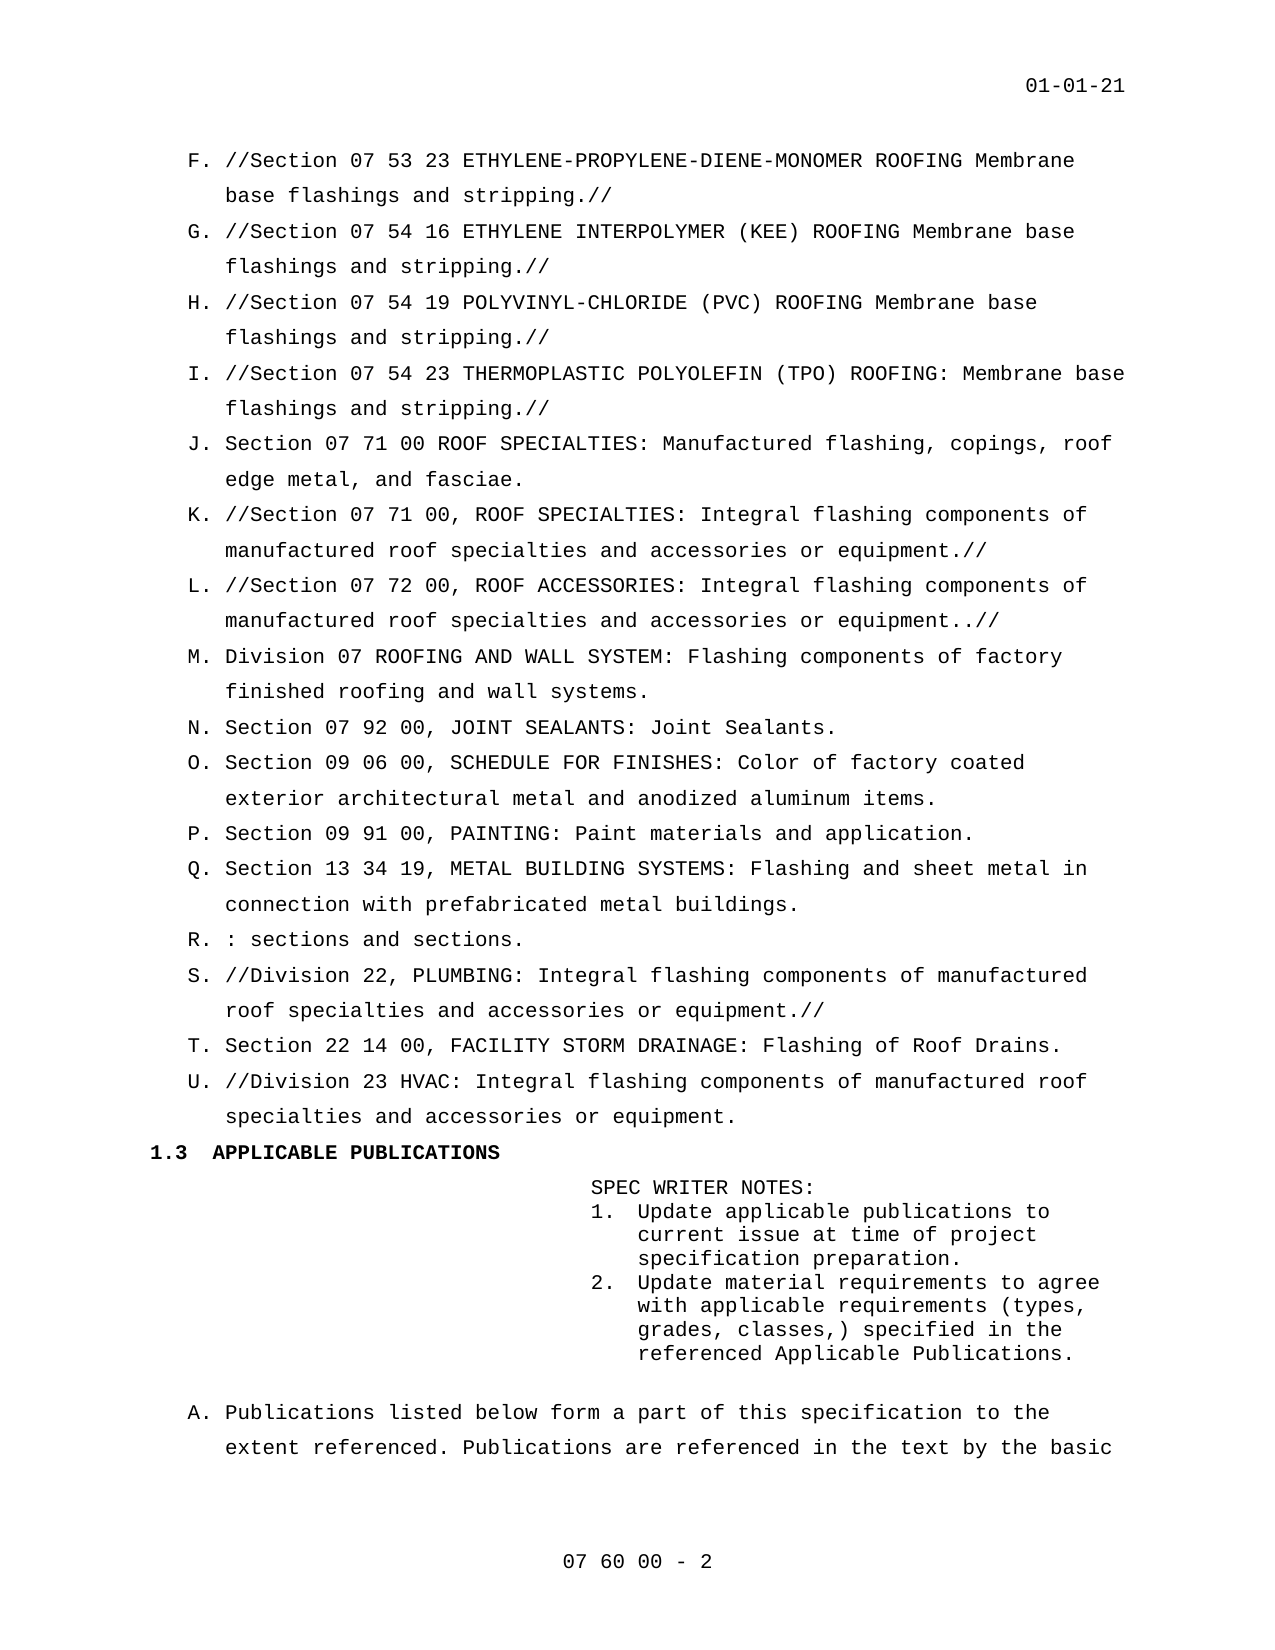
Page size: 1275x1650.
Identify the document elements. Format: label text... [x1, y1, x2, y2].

text //Section 07 54 23 THERMOPLASTIC POLYOLEFIN (TPO) ROOFING: Membrane base flashings and stripping.// [187, 362, 1125, 422]
text //Section 07 54 19 POLYVINYL-CHLORIDE (PVC) ROOFING Membrane base flashings and stripping.// [187, 292, 1125, 351]
text Section 09 91 00, PAINTING: Paint materials and application. [187, 823, 1125, 847]
text //Division 23 HVAC: Integral flashing components of manufactured roof specialties and accessories or equipment. [187, 1071, 1125, 1130]
text //Section 07 53 23 ETHYLENE-PROPYLENE-DIENE-MONOMER ROOFING Membrane base flashings and stripping.// [187, 150, 1125, 209]
text //Division 22, PLUMBING: Integral flashing components of manufactured roof specialties and accessories or equipment.// [187, 964, 1125, 1024]
text Division 07 ROOFING AND WALL SYSTEM: Flashing components of factory finished roofing and wall systems. [187, 646, 1125, 705]
text APPLICABLE PUBLICATIONS [150, 1142, 1125, 1165]
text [187, 1402, 1125, 1461]
text SPEC WRITER NOTES: [591, 1177, 1125, 1201]
text 2. Update material requirements to agree with applicable requirements (types, grades, classes,) specified in the referenced Applicable Publications. [591, 1272, 1125, 1366]
text Section 09 06 00, SCHEDULE FOR FINISHES: Color of factory coated exterior architectural metal and anodized aluminum items. [187, 752, 1125, 811]
text : sections and sections. [187, 929, 1125, 953]
text Section 07 71 00 ROOF SPECIALTIES: Manufactured flashing, copings, roof edge metal, and fasciae. [187, 433, 1125, 492]
text //Section 07 54 16 ETHYLENE INTERPOLYMER (KEE) ROOFING Membrane base flashings and stripping.// [187, 221, 1125, 280]
text Section 22 14 00, FACILITY STORM DRAINAGE: Flashing of Roof Drains. [187, 1035, 1125, 1059]
text Section 07 92 00, JOINT SEALANTS: Joint Sealants. [187, 717, 1125, 740]
text Section 13 34 19, METAL BUILDING SYSTEMS: Flashing and sheet metal in connection with prefabricated metal buildings. [187, 858, 1125, 917]
text 1. Update applicable publications to current issue at time of project specification preparation. [591, 1201, 1125, 1272]
text //Section 07 72 00, ROOF ACCESSORIES: Integral flashing components of manufactured roof specialties and accessories or equipment..// [187, 575, 1125, 634]
text //Section 07 71 00, ROOF SPECIALTIES: Integral flashing components of manufactured roof specialties and accessories or equipment.// [187, 504, 1125, 563]
